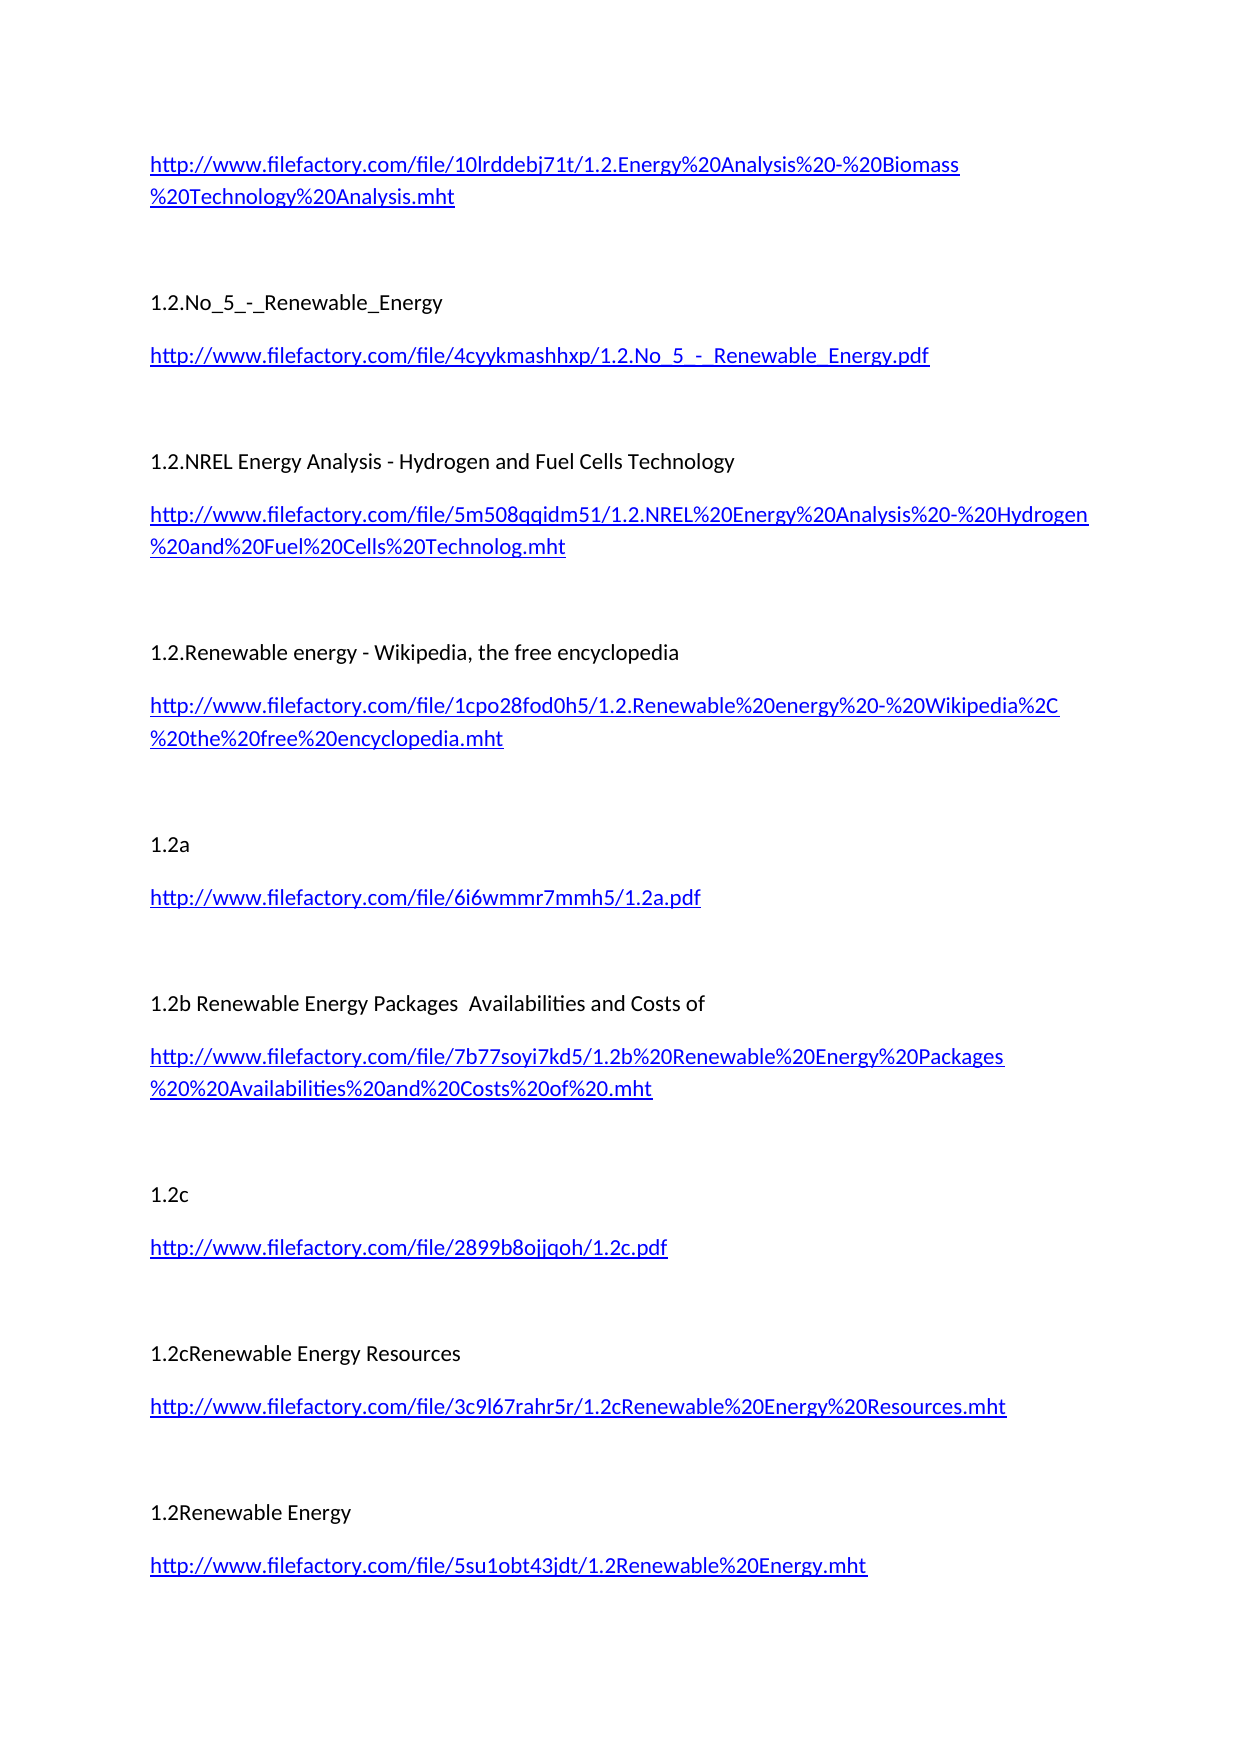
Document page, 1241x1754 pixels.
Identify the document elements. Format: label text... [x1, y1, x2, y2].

text http://www.filefactory.com/file/7b77soyi7kd5/1.2b%20Renewable%20Energy%20Packages%20%20Availabilities%20and%20Costs%20of%20.mht [150, 1042, 1090, 1102]
text http://www.filefactory.com/file/1cpo28fod0h5/1.2.Renewable%20energy%20-%20Wikipedia%2C%20the%20free%20encyclopedia.mht [150, 692, 1090, 752]
text 1.2.NREL Energy Analysis - Hydrogen and Fuel Cells Technology [150, 447, 1090, 475]
text http://www.filefactory.com/file/3c9l67rahr5r/1.2cRenewable%20Energy%20Resources.mht [150, 1392, 1090, 1420]
text 1.2cRenewable Energy Resources [150, 1339, 1090, 1367]
text http://www.filefactory.com/file/5m508qqidm51/1.2.NREL%20Energy%20Analysis%20-%20Hydrogen%20and%20Fuel%20Cells%20Technolog.mht [150, 500, 1090, 561]
text 1.2a [150, 830, 1090, 858]
text http://www.filefactory.com/file/6i6wmmr7mmh5/1.2a.pdf [150, 883, 1090, 911]
text 1.2Renewable Energy [150, 1498, 1090, 1526]
text http://www.filefactory.com/file/2899b8ojjqoh/1.2c.pdf [150, 1233, 1090, 1261]
text http://www.filefactory.com/file/5su1obt43jdt/1.2Renewable%20Energy.mht [150, 1551, 1090, 1579]
text http://www.filefactory.com/file/10lrddebj71t/1.2.Energy%20Analysis%20-%20Biomass%20Technology%20Analysis.mht [150, 150, 1090, 210]
text http://www.filefactory.com/file/4cyykmashhxp/1.2.No_5_-_Renewable_Energy.pdf [150, 341, 1090, 369]
text 1.2b Renewable Energy Packages Availabilities and Costs of [150, 989, 1090, 1017]
text 1.2c [150, 1180, 1090, 1208]
text 1.2.No_5_-_Renewable_Energy [150, 288, 1090, 316]
text 1.2.Renewable energy - Wikipedia, the free encyclopedia [150, 638, 1090, 667]
